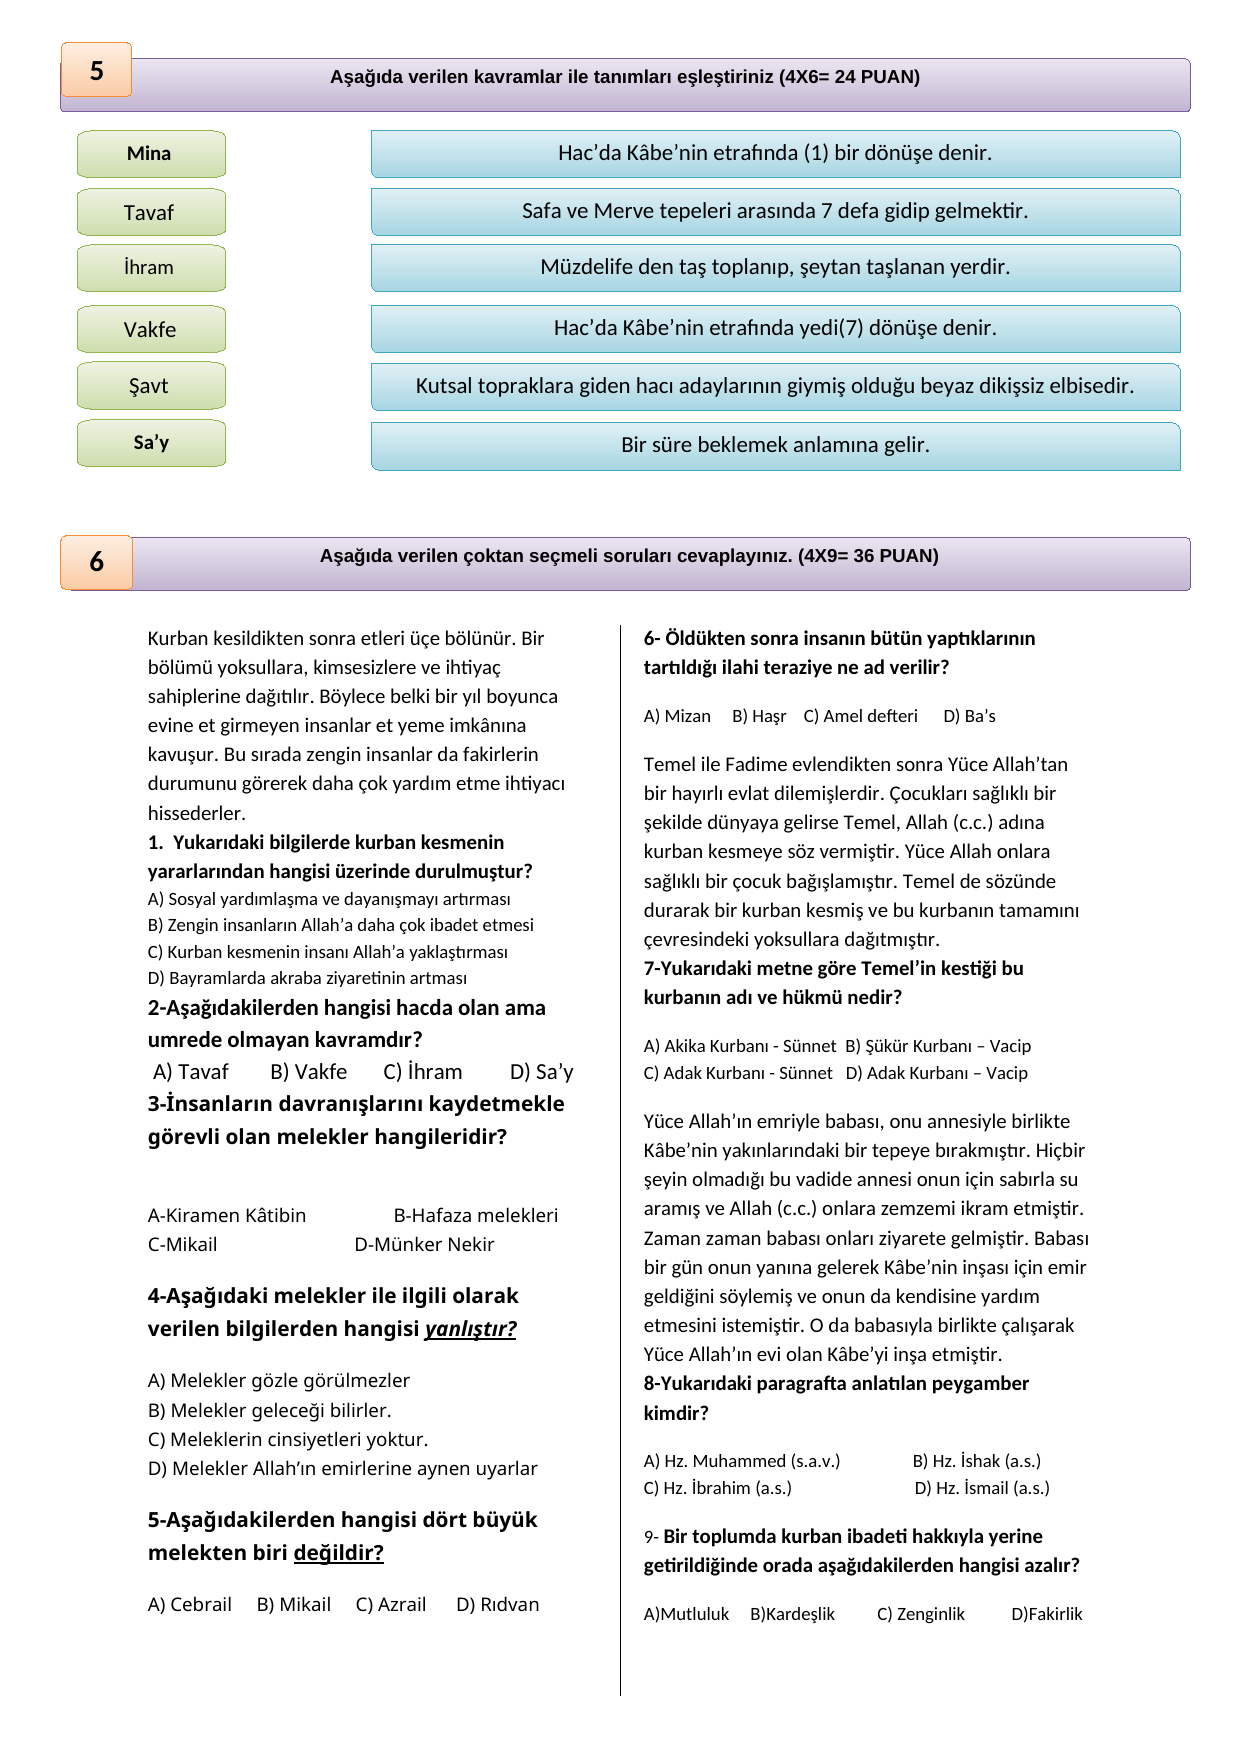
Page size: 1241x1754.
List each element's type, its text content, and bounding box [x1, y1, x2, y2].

text A) Sosyal yardımlaşma ve dayanışmayı artırması B) Zengin insanların Allah’a daha çok ibadet etmesi C) Kurban kesmenin insanı Allah’a yaklaştırması D) Bayramlarda akraba ziyaretinin artması [148, 887, 596, 989]
text A) Melekler gözle görülmezler B) Melekler geleceği bilirler. C) Meleklerin cinsiyetleri yoktur. D) Melekler Allah’ın emirlerine aynen uyarlar [148, 1368, 596, 1481]
text A) Mizan B) Haşr C) Amel defteri D) Ba’s [644, 704, 1093, 727]
text 2-Aşağıdakilerden hangisi hacda olan ama umrede olmayan kavramdır? [148, 993, 589, 1053]
text A) Cebrail B) Mikail C) Azrail D) Rıdvan [148, 1592, 596, 1617]
text Kurban kesildikten sonra etleri üçe bölünür. Bir bölümü yoksullara, kimsesizlere ve ihtiyaç sahiplerine dağıtılır. Böylece belki bir yıl boyunca evine et girmeyen insanlar et yeme imkânına kavuşur. Bu sırada zengin insanlar da fakirlerin durumunu görerek daha çok yardım etme ihtiyacı hissederler. [148, 625, 596, 825]
text Temel ile Fadime evlendikten sonra Yüce Allah’tan bir hayırlı evlat dilemişlerdir. Çocukları sağlıklı bir şekilde dünyaya gelirse Temel, Allah (c.c.) adına kurban kesmeye söz vermiştir. Yüce Allah onlara sağlıklı bir çocuk bağışlamıştır. Temel de sözünde durarak bir kurban kesmiş ve bu kurbanın tamamını çevresindeki yoksullara dağıtmıştır. 7-Yukarıdaki metne göre Temel’in kestiği bu kurbanın adı ve hükmü nedir? [644, 751, 1093, 1010]
text Yüce Allah’ın emriyle babası, onu annesiyle birlikte Kâbe’nin yakınlarındaki bir tepeye bırakmıştır. Hiçbir şeyin olmadığı bu vadide annesi onun için sabırla su aramış ve Allah (c.c.) onlara zemzemi ikram etmiştir. Zaman zaman babası onları ziyarete gelmiştir. Babası bir gün onun yanına gelerek Kâbe’nin inşası için emir geldiğini söylemiş ve onun da kendisine yardım etmesini istemiştir. O da babasıyla birlikte çalışarak Yüce Allah’ın evi olan Kâbe’yi inşa etmiştir. 8-Yukarıdaki paragrafta anlatılan peygamber kimdir? [644, 1108, 1093, 1425]
text A)Mutluluk B)Kardeşlik C) Zenginlik D)Fakirlik [644, 1602, 1093, 1625]
text 4-Aşağıdaki melekler ile ilgili olarak verilen bilgilerden hangisi yanlıştır? [148, 1282, 596, 1343]
text A-Kiramen Kâtibin B-Hafaza melekleri C-Mikail D-Münker Nekir [148, 1202, 596, 1257]
text 6- Öldükten sonra insanın bütün yaptıklarının tartıldığı ilahi teraziye ne ad verilir? [644, 625, 1093, 679]
text A) Tavaf B) Vakfe C) İhram D) Sa’y [148, 1057, 589, 1085]
text 1. Yukarıdaki bilgilerde kurban kesmenin yararlarından hangisi üzerinde durulmuştur? [148, 829, 596, 883]
text 3-İnsanların davranışlarını kaydetmekle görevli olan melekler hangileridir? https://www.sorubak.com [148, 1089, 596, 1178]
text A) Hz. Muhammed (s.a.v.) B) Hz. İshak (a.s.) C) Hz. İbrahim (a.s.) D) Hz. İsmail (a.s.) [644, 1450, 1093, 1499]
text A) Akika Kurbanı - Sünnet B) Şükür Kurbanı – Vacip C) Adak Kurbanı - Sünnet D) Adak Kurbanı – Vacip [644, 1034, 1093, 1084]
text 9- Bir toplumda kurban ibadeti hakkıyla yerine getirildiğinde orada aşağıdakilerden hangisi azalır? [644, 1523, 1093, 1578]
text 5-Aşağıdakilerden hangisi dört büyük melekten biri değildir? [148, 1506, 596, 1567]
